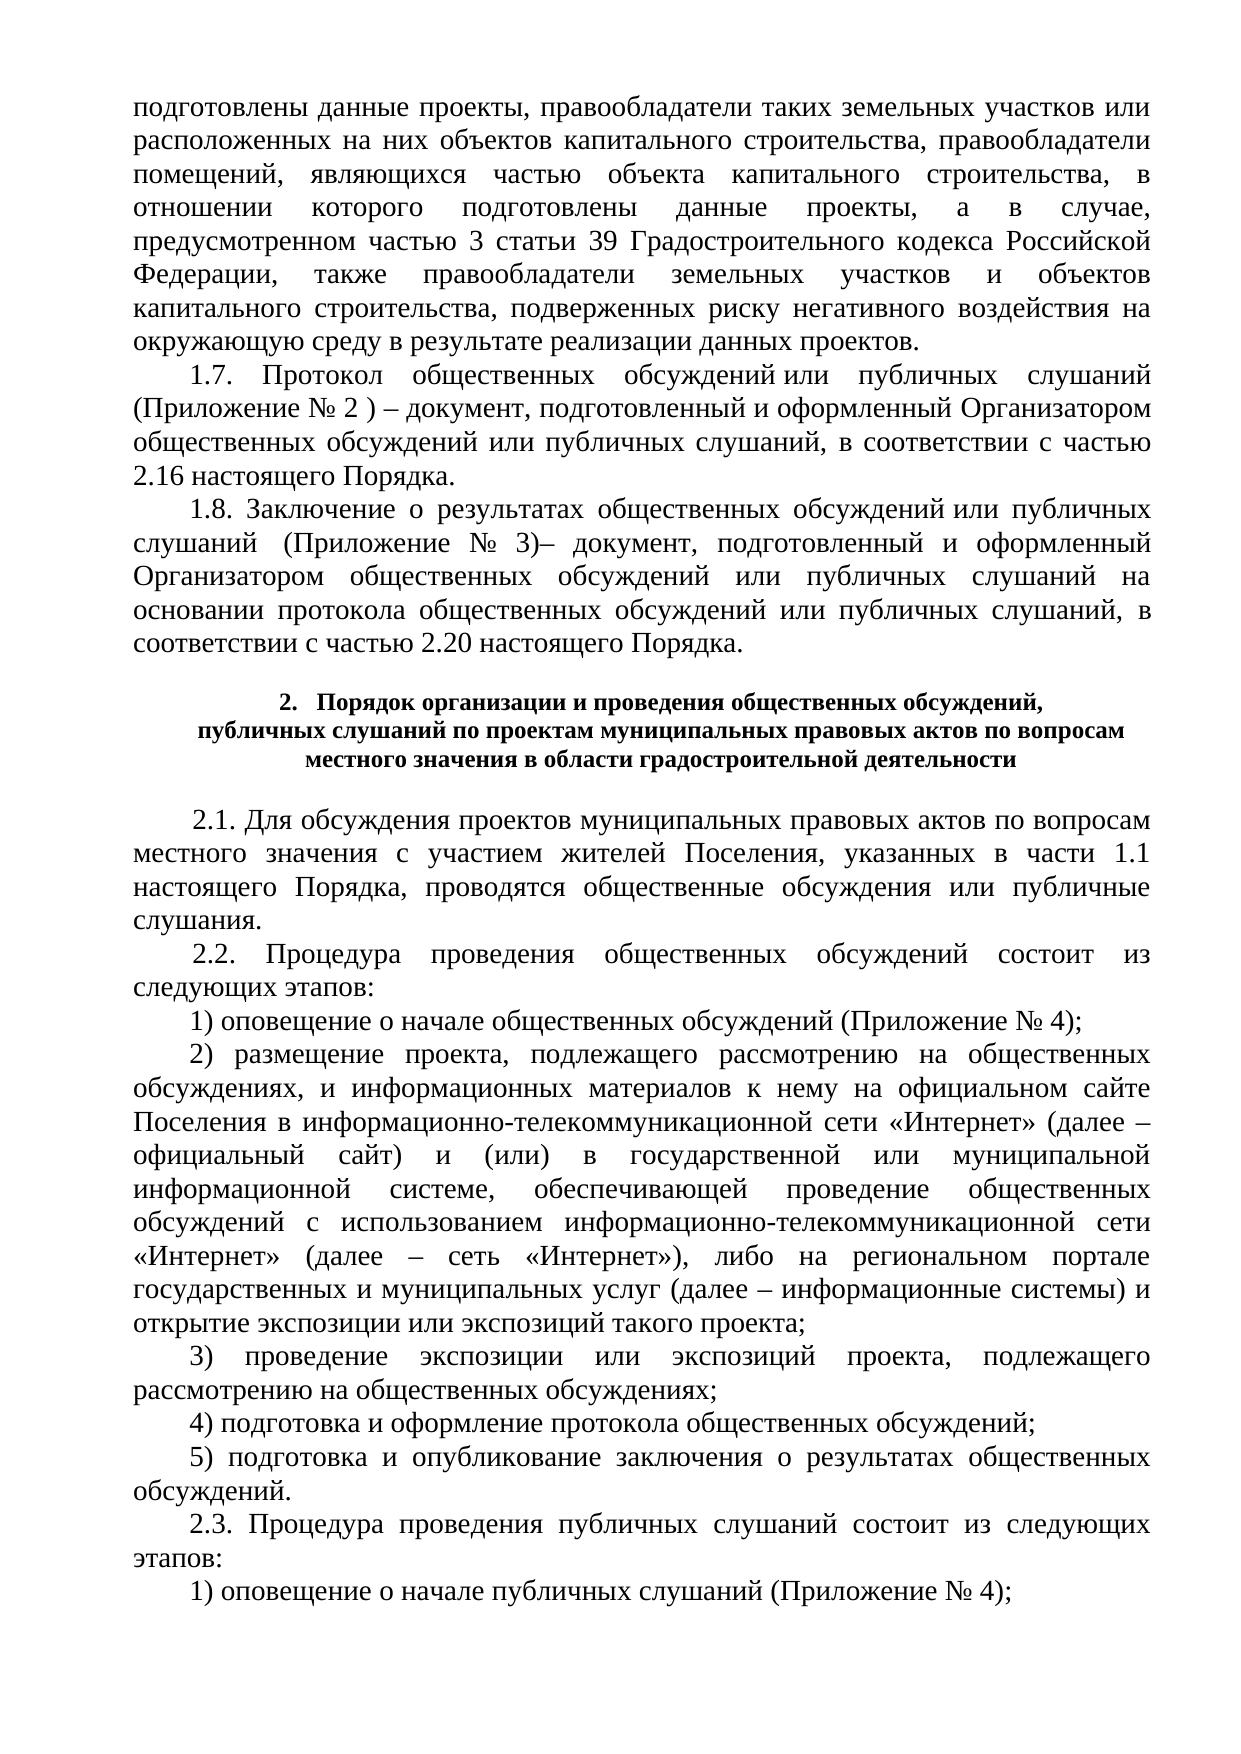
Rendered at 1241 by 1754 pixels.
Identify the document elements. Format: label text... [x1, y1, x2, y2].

text 2) размещение проекта, подлежащего рассмотрению на общественных обсуждениях, и информационных материалов к нему на официальном сайте Поселения в информационно-телекоммуникационной сети «Интернет» (далее – официальный сайт) и (или) в государственной или муниципальной информационной системе, обеспечивающей проведение общественных обсуждений с использованием информационно-телекоммуникационной сети «Интернет» (далее – сеть «Интернет»), либо на региональном портале государственных и муниципальных услуг (далее – информационные системы) и открытие экспозиции или экспозиций такого проекта; [133, 1037, 1152, 1338]
text 1.8. Заключение о результатах общественных обсуждений или публичных слушаний (Приложение № 3)– документ, подготовленный и оформленный Организатором общественных обсуждений или публичных слушаний на основании протокола общественных обсуждений или публичных слушаний, в соответствии с частью 2.20 настоящего Порядка. [133, 491, 1152, 659]
text 3) проведение экспозиции или экспозиций проекта, подлежащего рассмотрению на общественных обсуждениях; [133, 1338, 1152, 1406]
text 2.3. Процедура проведения публичных слушаний состоит из следующих этапов: [133, 1506, 1152, 1573]
text 1) оповещение о начале общественных обсуждений (Приложение № 4); [133, 1003, 1152, 1037]
text 4) подготовка и оформление протокола общественных обсуждений; [133, 1406, 1152, 1439]
text 5) подготовка и опубликование заключения о результатах общественных обсуждений. [133, 1439, 1152, 1506]
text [133, 89, 1152, 357]
text 2.1. Для обсуждения проектов муниципальных правовых актов по вопросам местного значения с участием жителей Поселения, указанных в части 1.1 настоящего Порядка, проводятся общественные обсуждения или публичные слушания. [133, 802, 1152, 936]
text 1) оповещение о начале публичных слушаний (Приложение № 4); [133, 1573, 1152, 1607]
text публичных слушаний по проектам муниципальных правовых актов по вопросам местного значения в области градостроительной деятельности [170, 716, 1152, 773]
text 1.7. Протокол общественных обсуждений или публичных слушаний (Приложение № 2 ) – документ, подготовленный и оформленный Организатором общественных обсуждений или публичных слушаний, в соответствии с частью 2.16 настоящего Порядка. [133, 357, 1152, 491]
list Порядок организации и проведения общественных обсуждений, [170, 687, 1152, 716]
text 2.2. Процедура проведения общественных обсуждений состоит из следующих этапов: [133, 936, 1152, 1003]
